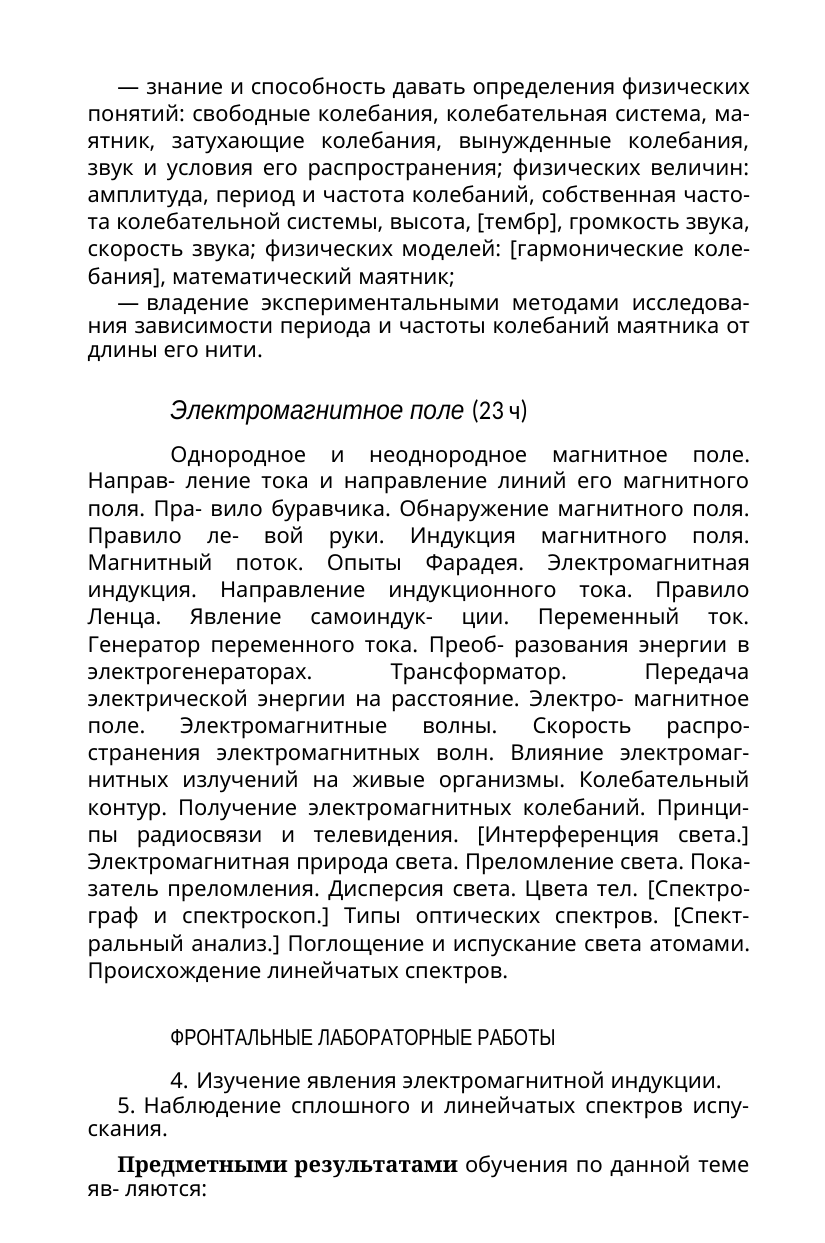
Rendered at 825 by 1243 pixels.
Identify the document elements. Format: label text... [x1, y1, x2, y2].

subtitle ФРОНТАЛЬНЫЕ ЛАБОРАТОРНЫЕ РАБОТЫ [170, 1024, 758, 1051]
list владение экспериментальными методами исследова- ния зависимости периода и частоты колебаний маятника от длины его нити. [87, 291, 750, 362]
text Предметными результатами обучения по данной теме яв- ляются: [87, 1154, 750, 1201]
list знание и способность давать определения физических понятий: свободные колебания, колебательная система, ма- ятник, затухающие колебания, вынужденные колебания, звук и условия его распространения; физических величин: амплитуда, период и частота колебаний, собственная часто- та колебательной системы, высота, [тембр], громкость звука, скорость звука; физических моделей: [гармонические коле- бания], математический маятник; [87, 73, 750, 290]
list Изучение явления электромагнитной индукции. [170, 1068, 760, 1093]
list Наблюдение сплошного и линейчатых спектров испу- скания. [87, 1094, 750, 1141]
text Электромагнитное поле (23 ч) [170, 393, 758, 426]
text Однородное и неоднородное магнитное поле. Направ- ление тока и направление линий его магнитного поля. Пра- вило буравчика. Обнаружение магнитного поля. Правило ле- вой руки. Индукция магнитного поля. Магнитный поток. Опыты Фарадея. Электромагнитная индукция. Направление индукционного тока. Правило Ленца. Явление самоиндук- ции. Переменный ток. Генератор переменного тока. Преоб- разования энергии в электрогенераторах. Трансформатор. Передача электрической энергии на расстояние. Электро- магнитное поле. Электромагнитные волны. Скорость распро- странения электромагнитных волн. Влияние электромаг- нитных излучений на живые организмы. Колебательный контур. Получение электромагнитных колебаний. Принци- пы радиосвязи и телевидения. [Интерференция света.] Электромагнитная природа света. Преломление света. Пока- затель преломления. Дисперсия света. Цвета тел. [Спектро- граф и спектроскоп.] Типы оптических спектров. [Спект- ральный анализ.] Поглощение и испускание света атомами. Происхождение линейчатых спектров. [87, 441, 750, 984]
